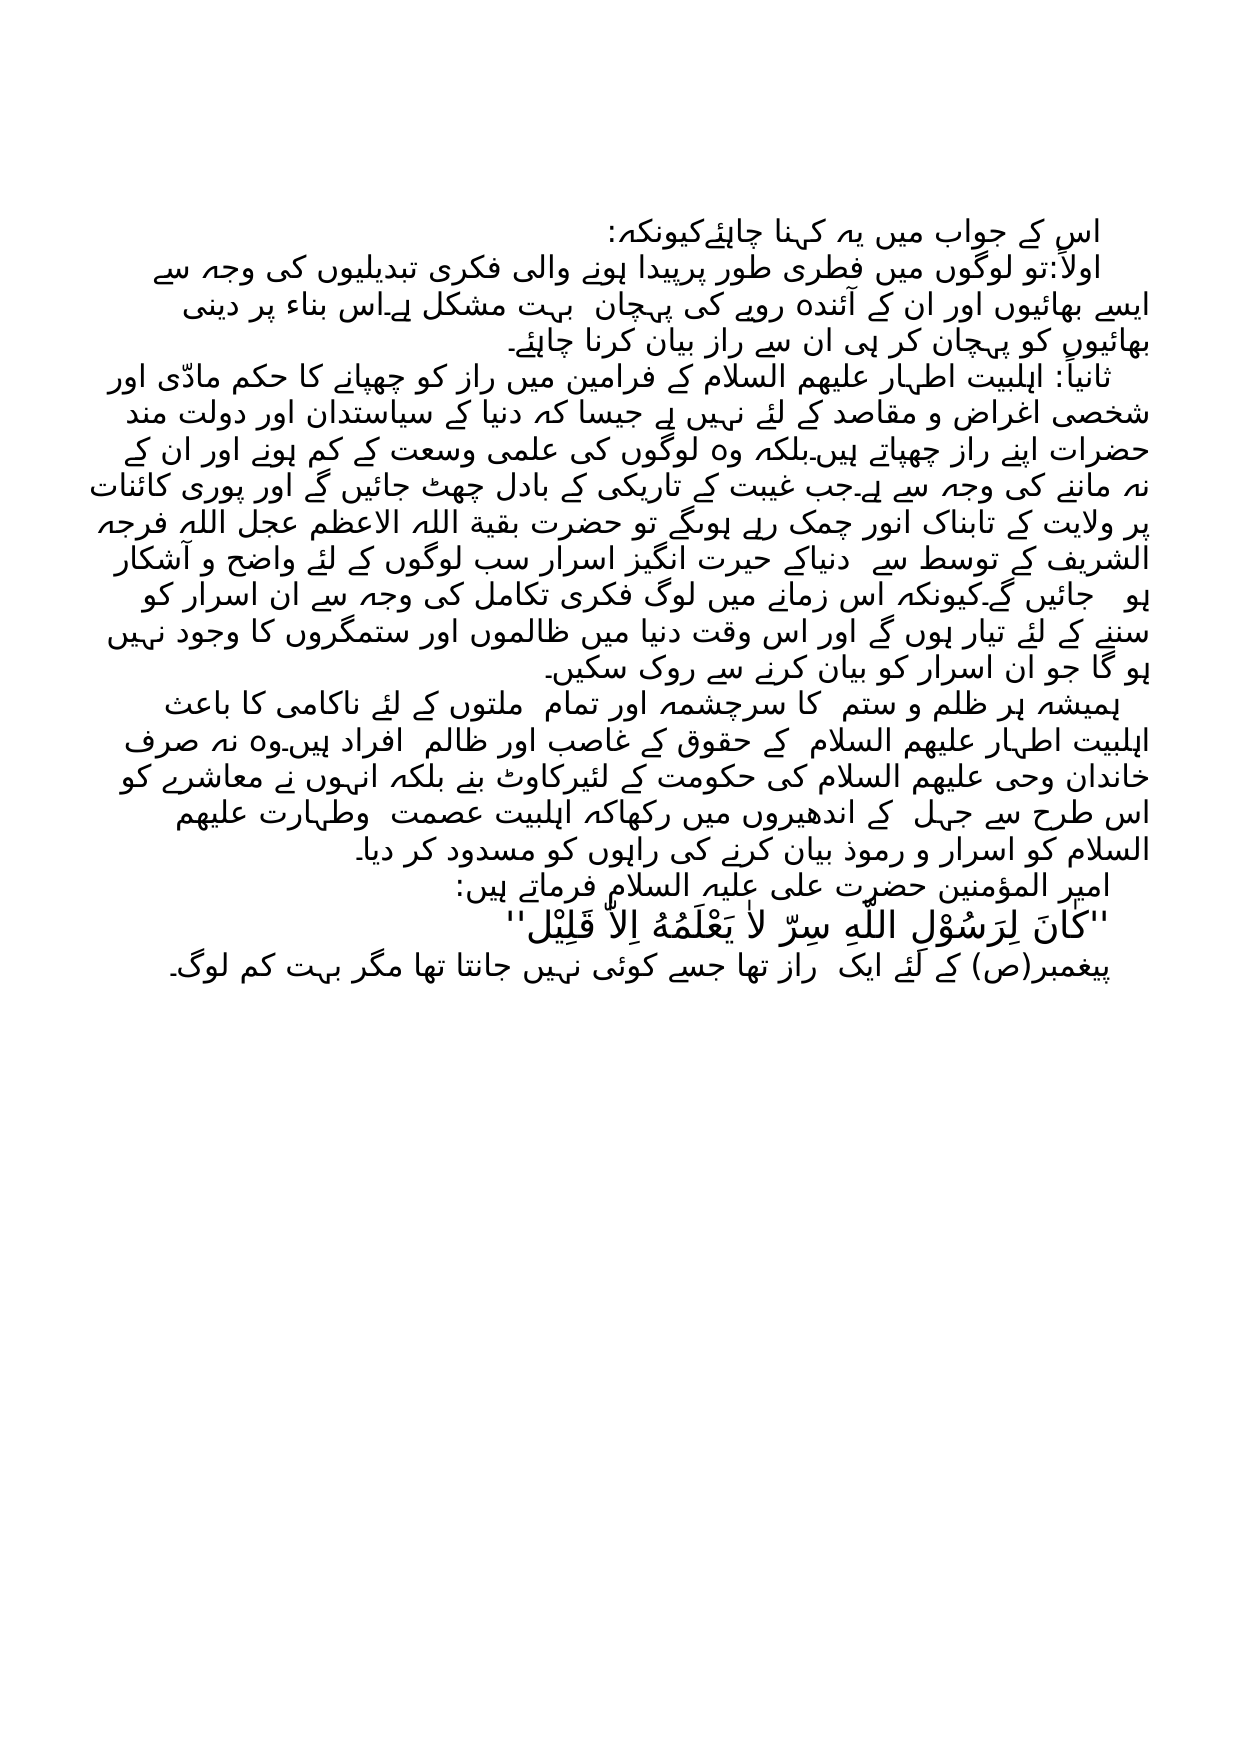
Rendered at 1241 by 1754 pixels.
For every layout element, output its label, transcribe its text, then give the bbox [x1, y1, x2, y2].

text ہمیشہ ہر ظلم و ستم کا سرچشمہ اور تمام ملتوں کے لئے ناکامی کا باعث اہلبیت اطہار علیھم السلام کے حقوق کے غاصب اور ظالم افراد ہیں۔وہ نہ صرف خاندان وحی علیھم السلام کی حکومت کے لئیرکاوٹ بنے بلکہ انہوں نے معاشرے کو اس طرح سے جہل کے اندھیروں میں رکھاکہ اہلبیت عصمت وطہارت علیھم السلام کو اسرار و رموذ بیان کرنے کی راہوں کو مسدود کر دیا۔ [89, 686, 1152, 867]
text پیغمبر(ص) کے لئے ایک راز تھا جسے کوئی نہیں جانتا تھا مگر بہت کم لوگ۔ [89, 947, 1152, 984]
text امیر المؤمنین حضرت علی علیہ السلام فرماتے ہیں: [89, 867, 1152, 904]
text اولاً:تو لوگوں میں فطری طور پرپیدا ہونے والی فکری تبدیلیوں کی وجہ سے ایسے بھائیوں اور ان کے آئندہ رویے کی پہچان بہت مشکل ہے۔اس بناء پر دینی بھائیوں کو پہچان کر ہی ان سے راز بیان کرنا چاہئے۔ [89, 249, 1152, 358]
text اس کے جواب میں یہ کہنا چاہئےکیونکہ: [89, 213, 1152, 249]
text ''کٰانَ لِرَسُوْلِ اللّهِ سِرّ لاٰ یَعْلَمُهُ اِلاّٰ قَلِیْل'' [89, 904, 1152, 947]
text ثانیاً: اہلبیت اطہار علیھم السلام کے فرامین میں راز کو چھپانے کا حکم مادّی اور شخصی اغراض و مقاصد کے لئے نہیں ہے جیسا کہ دنیا کے سیاستدان اور دولت مند حضرات اپنے راز چھپاتے ہیں۔بلکہ وہ لوگوں کی علمی وسعت کے کم ہونے اور ان کے نہ ماننے کی وجہ سے ہے۔جب غیبت کے تاریکی کے بادل چھٹ جائیں گے اور پوری کائنات پر ولایت کے تابناک انور چمک رہے ہوںگے تو حضرت بقیة اللہ الاعظم عجل اللہ فرجہ الشریف کے توسط سے دنیاکے حیرت انگیز اسرار سب لوگوں کے لئے واضح و آشکار ہو جائیں گے۔کیونکہ اس زمانے میں لوگ فکری تکامل کی وجہ سے ان اسرار کو سننے کے لئے تیار ہوں گے اور اس وقت دنیا میں ظالموں اور ستمگروں کا وجود نہیں ہو گا جو ان اسرار کو بیان کرنے سے روک سکیں۔ [89, 358, 1152, 686]
